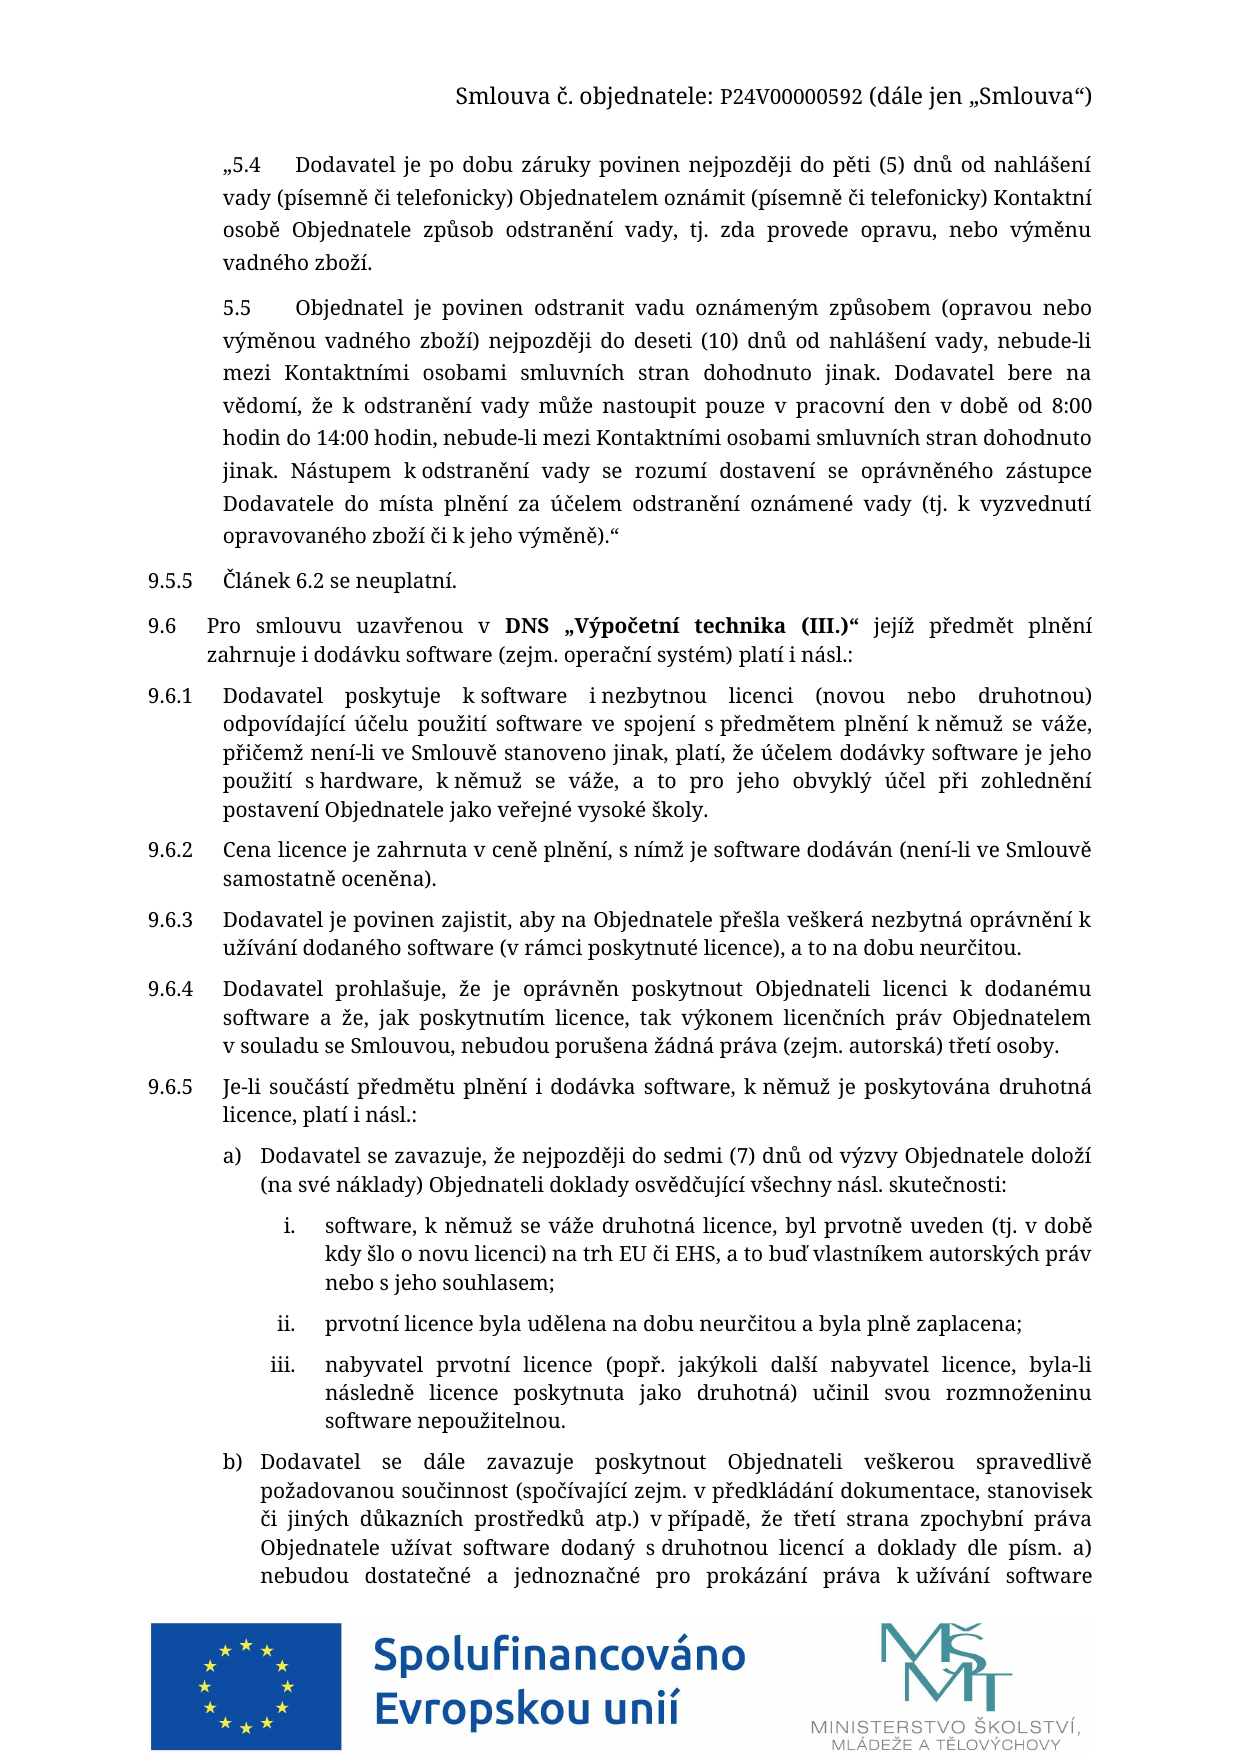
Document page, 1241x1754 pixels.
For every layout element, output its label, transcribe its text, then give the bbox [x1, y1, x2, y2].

list Pro smlouvu uzavřenou v DNS „Výpočetní technika (III.)“ jejíž předmět plnění zahrnuje i dodávku software (zejm. operační systém) platí i násl.: [148, 612, 1093, 668]
list Dodavatel se zavazuje, že nejpozději do sedmi (7) dnů od výzvy Objednatele doloží (na své náklady) Objednateli doklady osvědčující všechny násl. skutečnosti: [223, 1142, 1093, 1198]
list nabyvatel prvotní licence (popř. jakýkoli další nabyvatel licence, byla-li následně licence poskytnuta jako druhotná) učinil svou rozmnoženinu software nepoužitelnou. [295, 1350, 1093, 1435]
list Cena licence je zahrnuta v ceně plnění, s nímž je software dodáván (není-li ve Smlouvě samostatně oceněna). [148, 836, 1093, 892]
list 5.5 Objednatel je povinen odstranit vadu oznámeným způsobem (opravou nebo výměnou vadného zboží) nejpozději do deseti (10) dnů od nahlášení vady, nebude-li mezi Kontaktními osobami smluvních stran dohodnuto jinak. Dodavatel bere na vědomí, že k odstranění vady může nastoupit pouze v pracovní den v době od 8:00 hodin do 14:00 hodin, nebude-li mezi Kontaktními osobami smluvních stran dohodnuto jinak. Nástupem k odstranění vady se rozumí dostavení se oprávněného zástupce Dodavatele do místa plnění za účelem odstranění oznámené vady (tj. k vyzvednutí opravovaného zboží či k jeho výměně).“ [223, 293, 1093, 550]
list prvotní licence byla udělena na dobu neurčitou a byla plně zaplacena; [295, 1309, 1093, 1337]
list „5.4 Dodavatel je po dobu záruky povinen nejpozději do pěti (5) dnů od nahlášení vady (písemně či telefonicky) Objednatelem oznámit (písemně či telefonicky) Kontaktní osobě Objednatele způsob odstranění vady, tj. zda provede opravu, nebo výměnu vadného zboží. [223, 150, 1093, 276]
list Dodavatel je povinen zajistit, aby na Objednatele přešla veškerá nezbytná oprávnění k užívání dodaného software (v rámci poskytnuté licence), a to na dobu neurčitou. [148, 905, 1093, 962]
list Dodavatel prohlašuje, že je oprávněn poskytnout Objednateli licenci k dodanému software a že, jak poskytnutím licence, tak výkonem licenčních práv Objednatelem v souladu se Smlouvou, nebudou porušena žádná práva (zejm. autorská) třetí osoby. [148, 974, 1093, 1060]
list Je-li součástí předmětu plnění i dodávka software, k němuž je poskytována druhotná licence, platí i násl.: [148, 1072, 1093, 1129]
list Článek 6.2 se neuplatní. [148, 566, 1093, 595]
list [223, 1447, 1093, 1590]
list Dodavatel poskytuje k software i nezbytnou licenci (novou nebo druhotnou) odpovídající účelu použití software ve spojení s předmětem plnění k němuž se váže, přičemž není-li ve Smlouvě stanoveno jinak, platí, že účelem dodávky software je jeho použití s hardware, k němuž se váže, a to pro jeho obvyklý účel při zohlednění postavení Objednatele jako veřejné vysoké školy. [148, 681, 1093, 823]
picture [147, 1619, 1093, 1754]
list software, k němuž se váže druhotná licence, byl prvotně uveden (tj. v době kdy šlo o novu licenci) na trh EU či EHS, a to buď vlastníkem autorských práv nebo s jeho souhlasem; [295, 1211, 1093, 1296]
